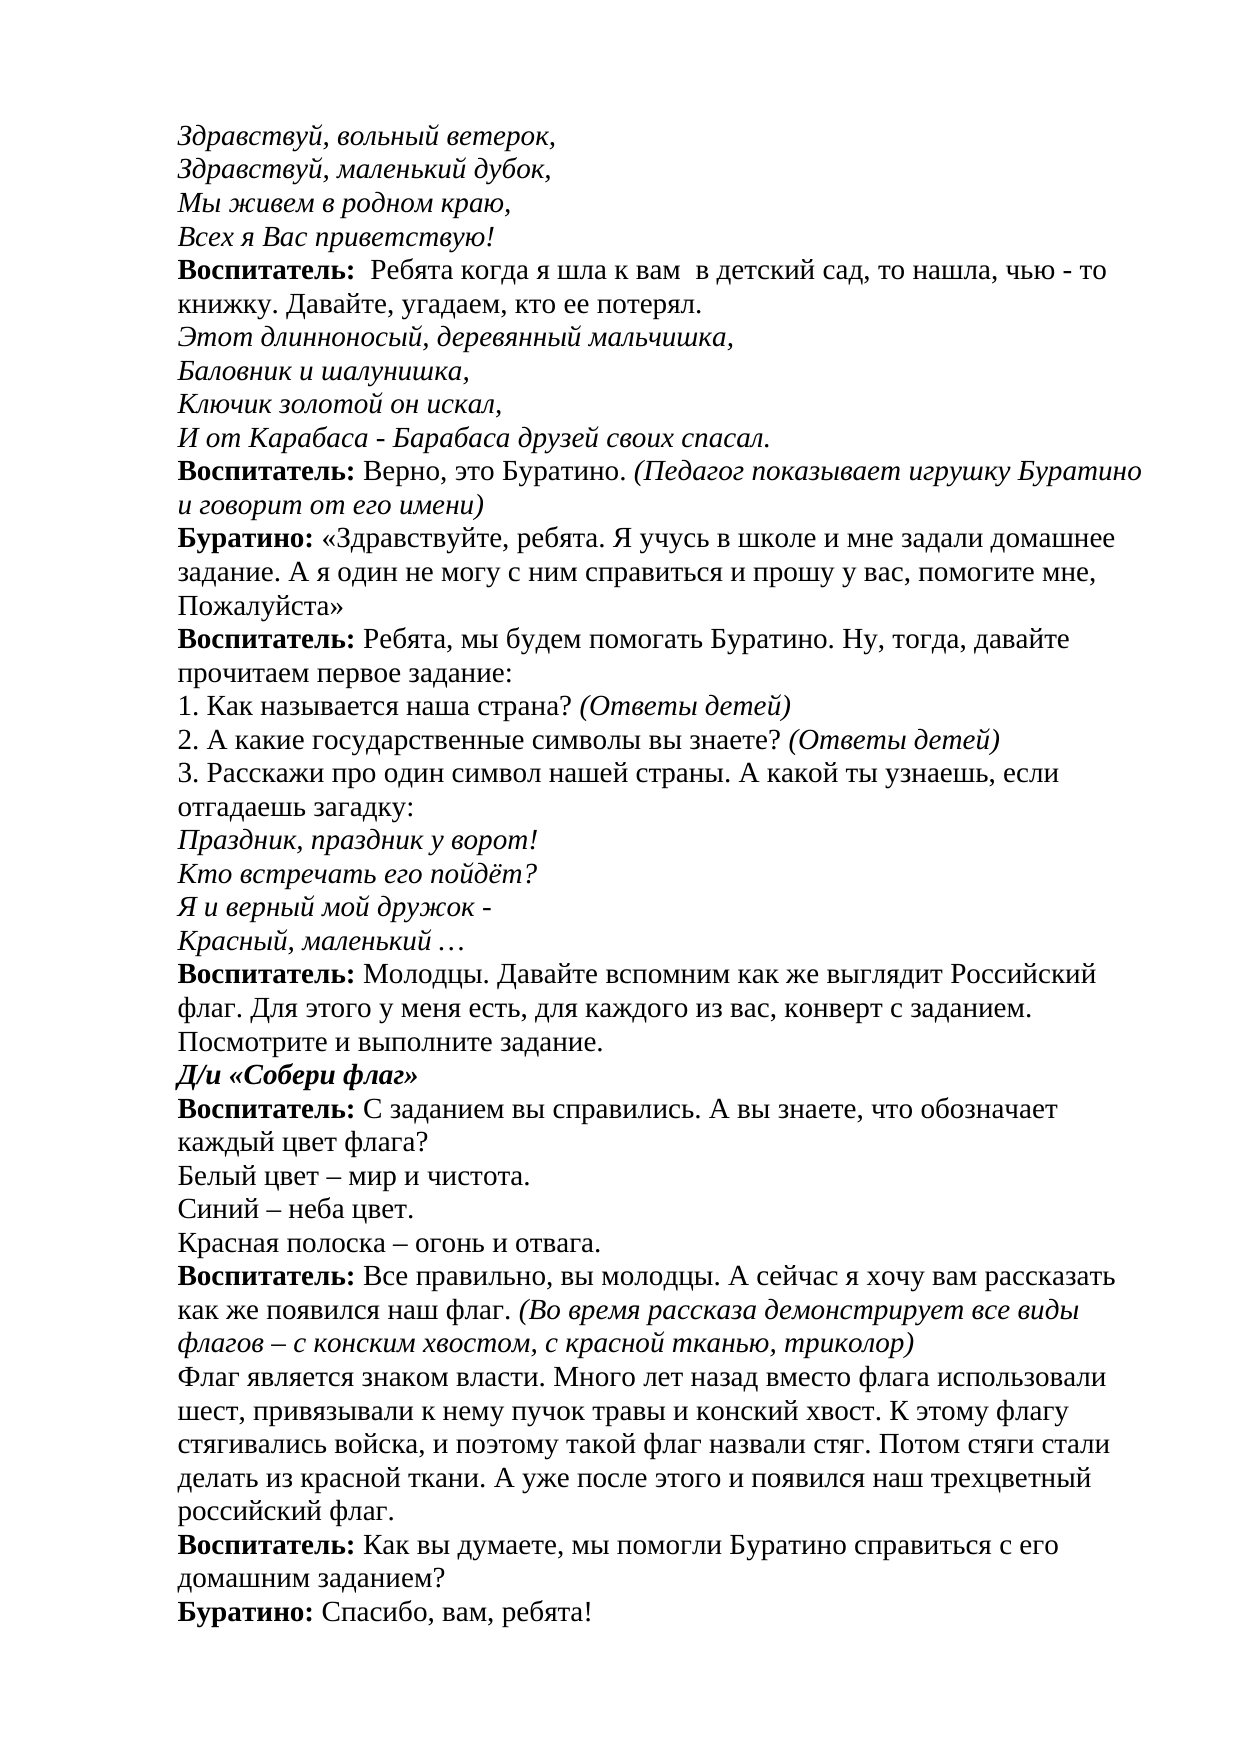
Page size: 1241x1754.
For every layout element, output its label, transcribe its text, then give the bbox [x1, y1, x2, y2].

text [177, 118, 1152, 453]
text Воспитатель: С заданием вы справились. А вы знаете, что обозначает каждый цвет флага? Белый цвет – мир и чистота. Синий – неба цвет. Красная полоска – огонь и отвага. Воспитатель: Все правильно, вы молодцы. А сейчас я хочу вам рассказать как же появился наш флаг. (Во время рассказа демонстрирует все виды флагов – с конским хвостом, с красной тканью, триколор) [177, 1091, 1152, 1359]
text Воспитатель: Верно, это Буратино. (Педагог показывает игрушку Буратино и говорит от его имени) Буратино: «Здравствуйте, ребята. Я учусь в школе и мне задали домашнее задание. А я один не могу с ним справиться и прошу у вас, помогите мне, Пожалуйста» Воспитатель: Ребята, мы будем помогать Буратино. Ну, тогда, давайте прочитаем первое задание: 1. Как называется наша страна? (Ответы детей) 2. А какие государственные символы вы знаете? (Ответы детей) 3. Расскажи про один символ нашей страны. А какой ты узнаешь, если отгадаешь загадку: Праздник, праздник у ворот! Кто встречать его пойдёт? Я и верный мой дружок - Красный, маленький … Воспитатель: Молодцы. Давайте вспомним как же выглядит Российский флаг. Для этого у меня есть, для каждого из вас, конверт с заданием. Посмотрите и выполните задание. Д/и «Собери флаг» [177, 453, 1152, 1091]
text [177, 1359, 1152, 1627]
